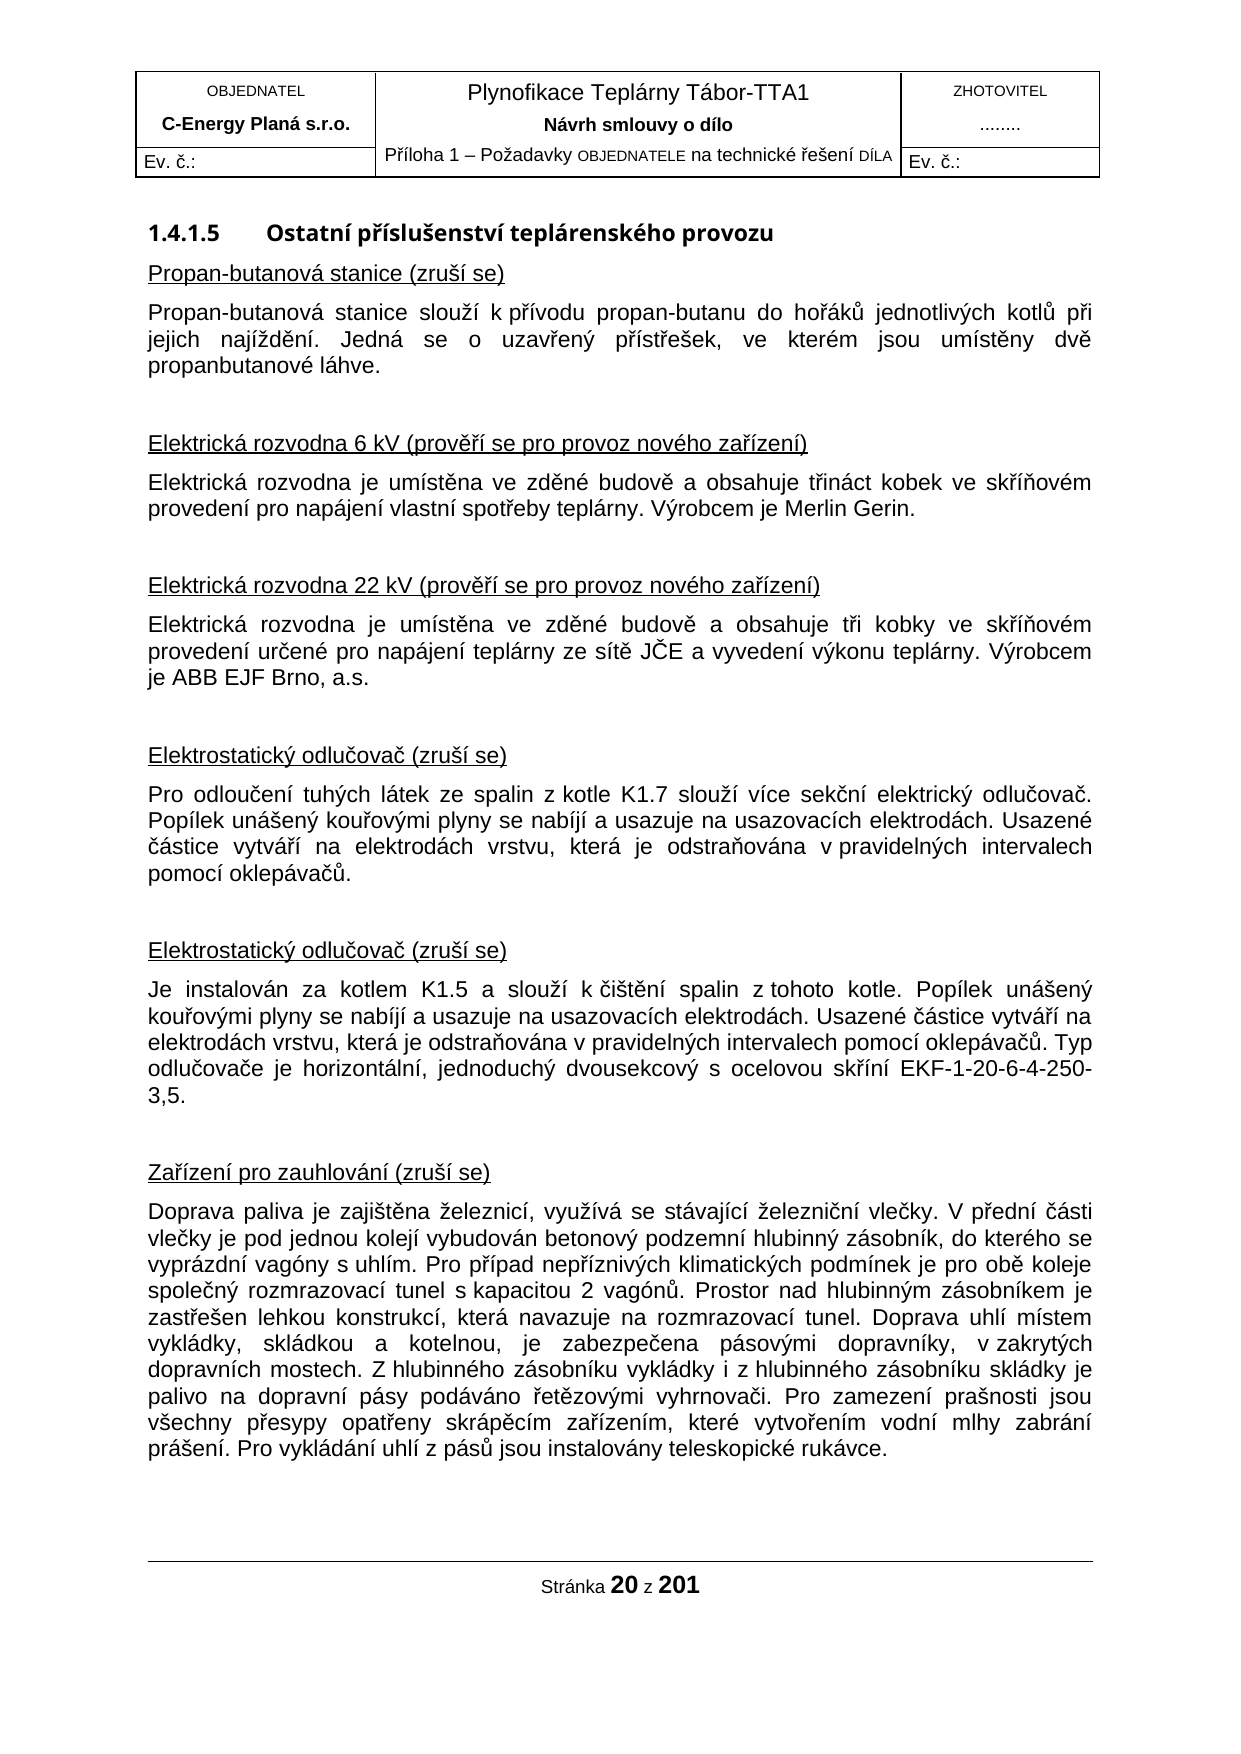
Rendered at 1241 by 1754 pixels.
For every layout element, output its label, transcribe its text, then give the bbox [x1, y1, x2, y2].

text Propan-butanová stanice slouží k přívodu propan-butanu do hořáků jednotlivých kotlů při jejich najíždění. Jedná se o uzavřený přístřešek, ve kterém jsou umístěny dvě propanbutanové láhve. [148, 299, 1093, 378]
text Elektrická rozvodna je umístěna ve zděné budově a obsahuje třináct kobek ve skříňovém provedení pro napájení vlastní spotřeby teplárny. Výrobcem je Merlin Gerin. [148, 468, 1093, 521]
text Elektrická rozvodna 22 kV (prověří se pro provoz nového zařízení) [148, 572, 1093, 599]
text Pro odloučení tuhých látek ze spalin z kotle K1.7 slouží více sekční elektrický odlučovač. Popílek unášený kouřovými plyny se nabíjí a usazuje na usazovacích elektrodách. Usazené částice vytváří na elektrodách vrstvu, která je odstraňována v pravidelných intervalech pomocí oklepávačů. [148, 781, 1093, 886]
text Je instalován za kotlem K1.5 a slouží k čištění spalin z tohoto kotle. Popílek unášený kouřovými plyny se nabíjí a usazuje na usazovacích elektrodách. Usazené částice vytváří na elektrodách vrstvu, která je odstraňována v pravidelných intervalech pomocí oklepávačů. Typ odlučovače je horizontální, jednoduchý dvousekcový s ocelovou skříní EKF-1-20-6-4-250-3,5. [148, 976, 1093, 1108]
text Elektrostatický odlučovač (zruší se) [148, 937, 1093, 964]
text Elektrická rozvodna 6 kV (prověří se pro provoz nového zařízení) [148, 429, 1093, 456]
text Propan-butanová stanice (zruší se) [148, 260, 1093, 287]
text Doprava paliva je zajištěna železnicí, využívá se stávající železniční vlečky. V přední části vlečky je pod jednou kolejí vybudován betonový podzemní hlubinný zásobník, do kterého se vyprázdní vagóny s uhlím. Pro případ nepříznivých klimatických podmínek je pro obě koleje společný rozmrazovací tunel s kapacitou 2 vagónů. Prostor nad hlubinným zásobníkem je zastřešen lehkou konstrukcí, která navazuje na rozmrazovací tunel. Doprava uhlí místem vykládky, skládkou a kotelnou, je zabezpečena pásovými dopravníky, v zakrytých dopravních mostech. Z hlubinného zásobníku vykládky i z hlubinného zásobníku skládky je palivo na dopravní pásy podáváno řetězovými vyhrnovači. Pro zamezení prašnosti jsou všechny přesypy opatřeny skrápěcím zařízením, které vytvořením vodní mlhy zabrání prášení. Pro vykládání uhlí z pásů jsou instalovány teleskopické rukávce. [148, 1198, 1093, 1462]
text Zařízení pro zauhlování (zruší se) [148, 1159, 1093, 1186]
subtitle Ostatní příslušenství teplárenského provozu [148, 217, 1093, 248]
text Elektrická rozvodna je umístěna ve zděné budově a obsahuje tři kobky ve skříňovém provedení určené pro napájení teplárny ze sítě JČE a vyvedení výkonu teplárny. Výrobcem je ABB EJF Brno, a.s. [148, 611, 1093, 690]
text Elektrostatický odlučovač (zruší se) [148, 742, 1093, 768]
